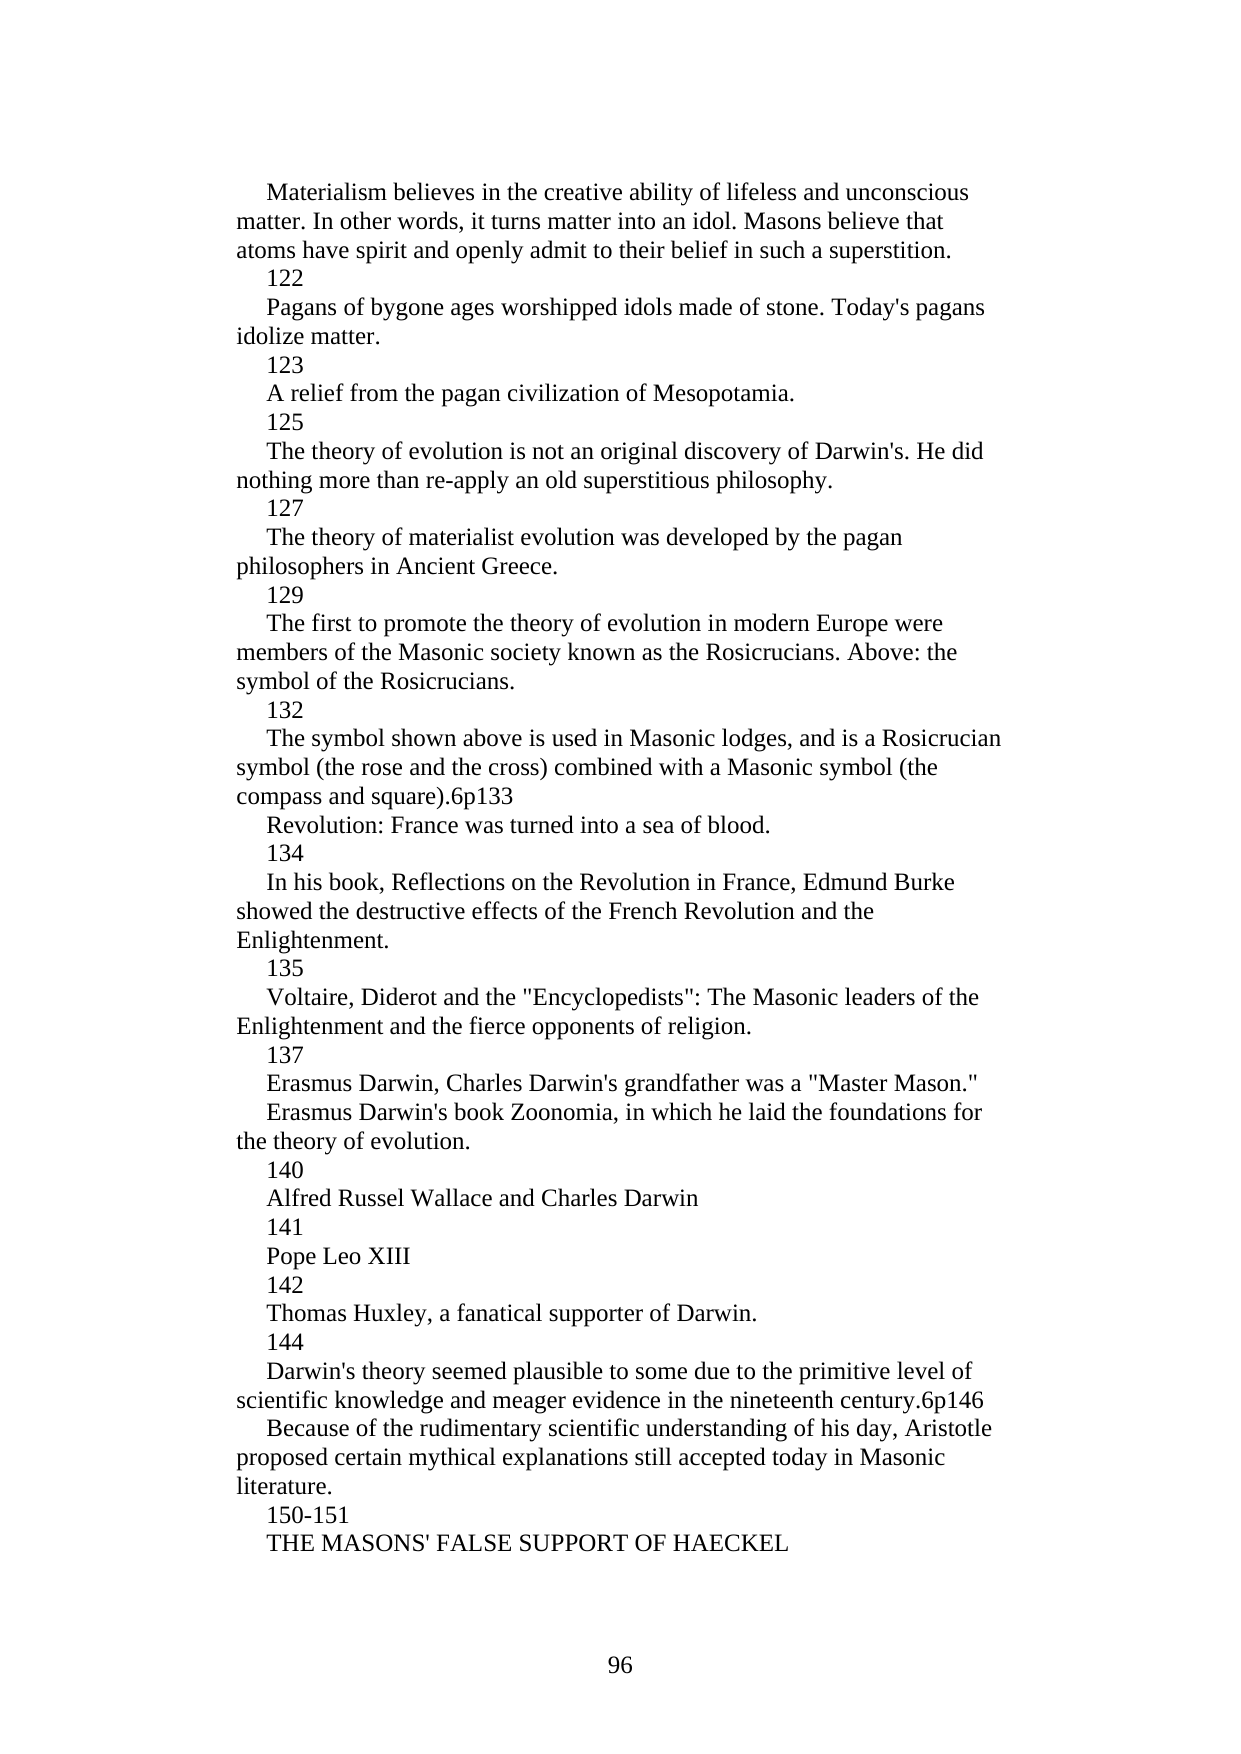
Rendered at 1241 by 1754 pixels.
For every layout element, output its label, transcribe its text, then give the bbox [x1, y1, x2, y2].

text Materialism believes in the creative ability of lifeless and unconscious matter. In other words, it turns matter into an idol. Masons believe that atoms have spirit and openly admit to their belief in such a superstition. [236, 177, 1004, 263]
text 127 [236, 493, 1004, 522]
text 144 [236, 1327, 1004, 1356]
text 137 [236, 1040, 1004, 1068]
text Pagans of bygone ages worshipped idols made of stone. Today's pagans idolize matter. [236, 292, 1004, 350]
text THE MASONS' FALSE SUPPORT OF HAECKEL [236, 1528, 1004, 1557]
text Pope Leo XIII [236, 1241, 1004, 1270]
text The first to promote the theory of evolution in modern Europe were members of the Masonic society known as the Rosicrucians. Above: the symbol of the Rosicrucians. [236, 608, 1004, 695]
text A relief from the pagan civilization of Mesopotamia. [236, 378, 1004, 407]
text The symbol shown above is used in Masonic lodges, and is a Rosicrucian symbol (the rose and the cross) combined with a Masonic symbol (the compass and square).6p133 [236, 723, 1004, 810]
text 142 [236, 1270, 1004, 1298]
text In his book, Reflections on the Revolution in France, Edmund Burke showed the destructive effects of the French Revolution and the Enlightenment. [236, 867, 1004, 953]
text Darwin's theory seemed plausible to some due to the primitive level of scientific knowledge and meager evidence in the nineteenth century.6p146 [236, 1356, 1004, 1413]
text Thomas Huxley, a fanatical supporter of Darwin. [236, 1298, 1004, 1327]
text 132 [236, 695, 1004, 723]
text 140 [236, 1155, 1004, 1183]
text Erasmus Darwin's book Zoonomia, in which he laid the foundations for the theory of evolution. [236, 1097, 1004, 1155]
text 125 [236, 407, 1004, 436]
text Erasmus Darwin, Charles Darwin's grandfather was a "Master Mason." [236, 1068, 1004, 1097]
text 123 [236, 350, 1004, 378]
text Alfred Russel Wallace and Charles Darwin [236, 1183, 1004, 1212]
text 129 [236, 580, 1004, 608]
text The theory of evolution is not an original discovery of Darwin's. He did nothing more than re-apply an old superstitious philosophy. [236, 436, 1004, 493]
text 122 [236, 263, 1004, 292]
text 141 [236, 1212, 1004, 1241]
text 135 [236, 953, 1004, 982]
text The theory of materialist evolution was developed by the pagan philosophers in Ancient Greece. [236, 522, 1004, 580]
text Revolution: France was turned into a sea of blood. [236, 810, 1004, 838]
text Voltaire, Diderot and the "Encyclopedists": The Masonic leaders of the Enlightenment and the fierce opponents of religion. [236, 982, 1004, 1040]
text 134 [236, 838, 1004, 867]
text 150-151 [236, 1500, 1004, 1528]
text Because of the rudimentary scientific understanding of his day, Aristotle proposed certain mythical explanations still accepted today in Masonic literature. [236, 1413, 1004, 1500]
